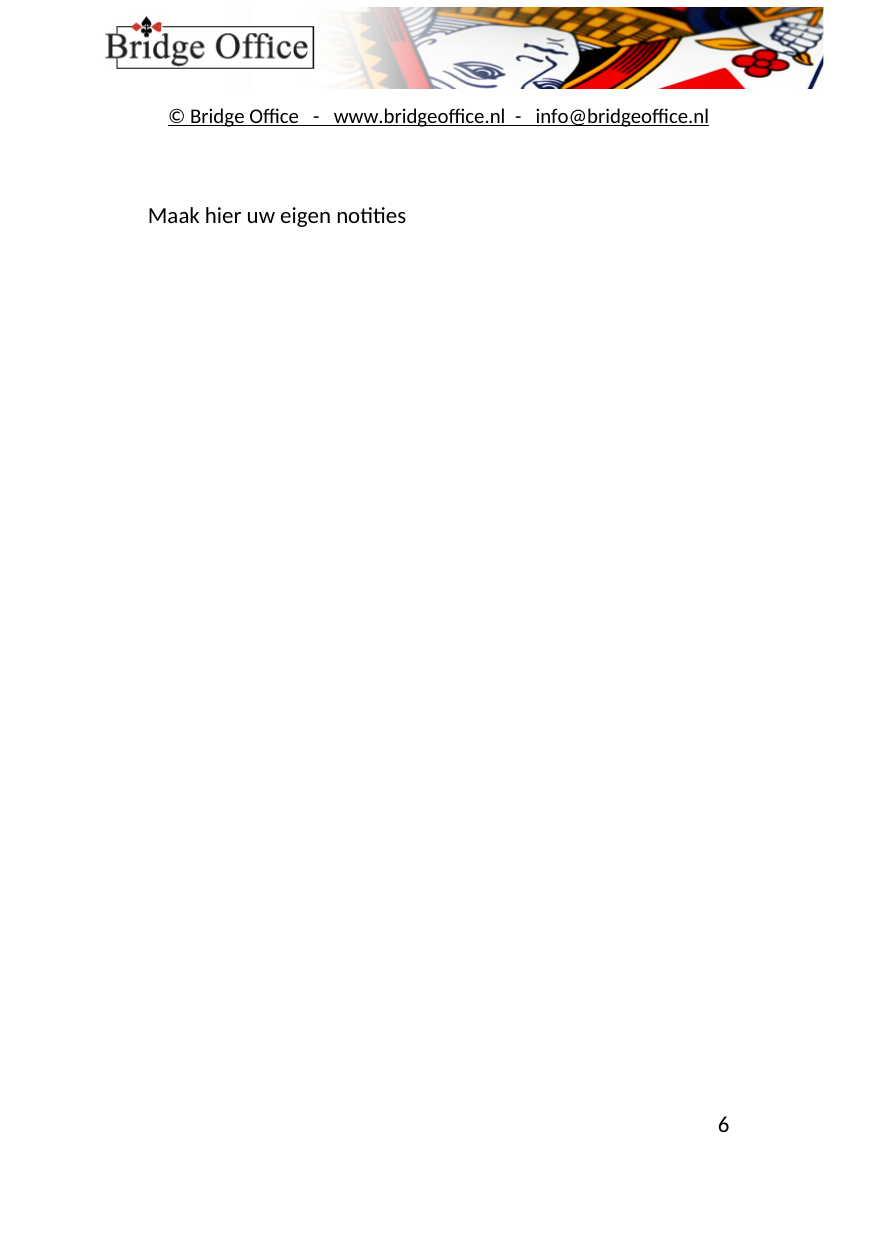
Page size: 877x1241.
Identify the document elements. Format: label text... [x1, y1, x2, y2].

text Maak hier uw eigen notities [148, 201, 729, 229]
picture [78, 7, 824, 89]
